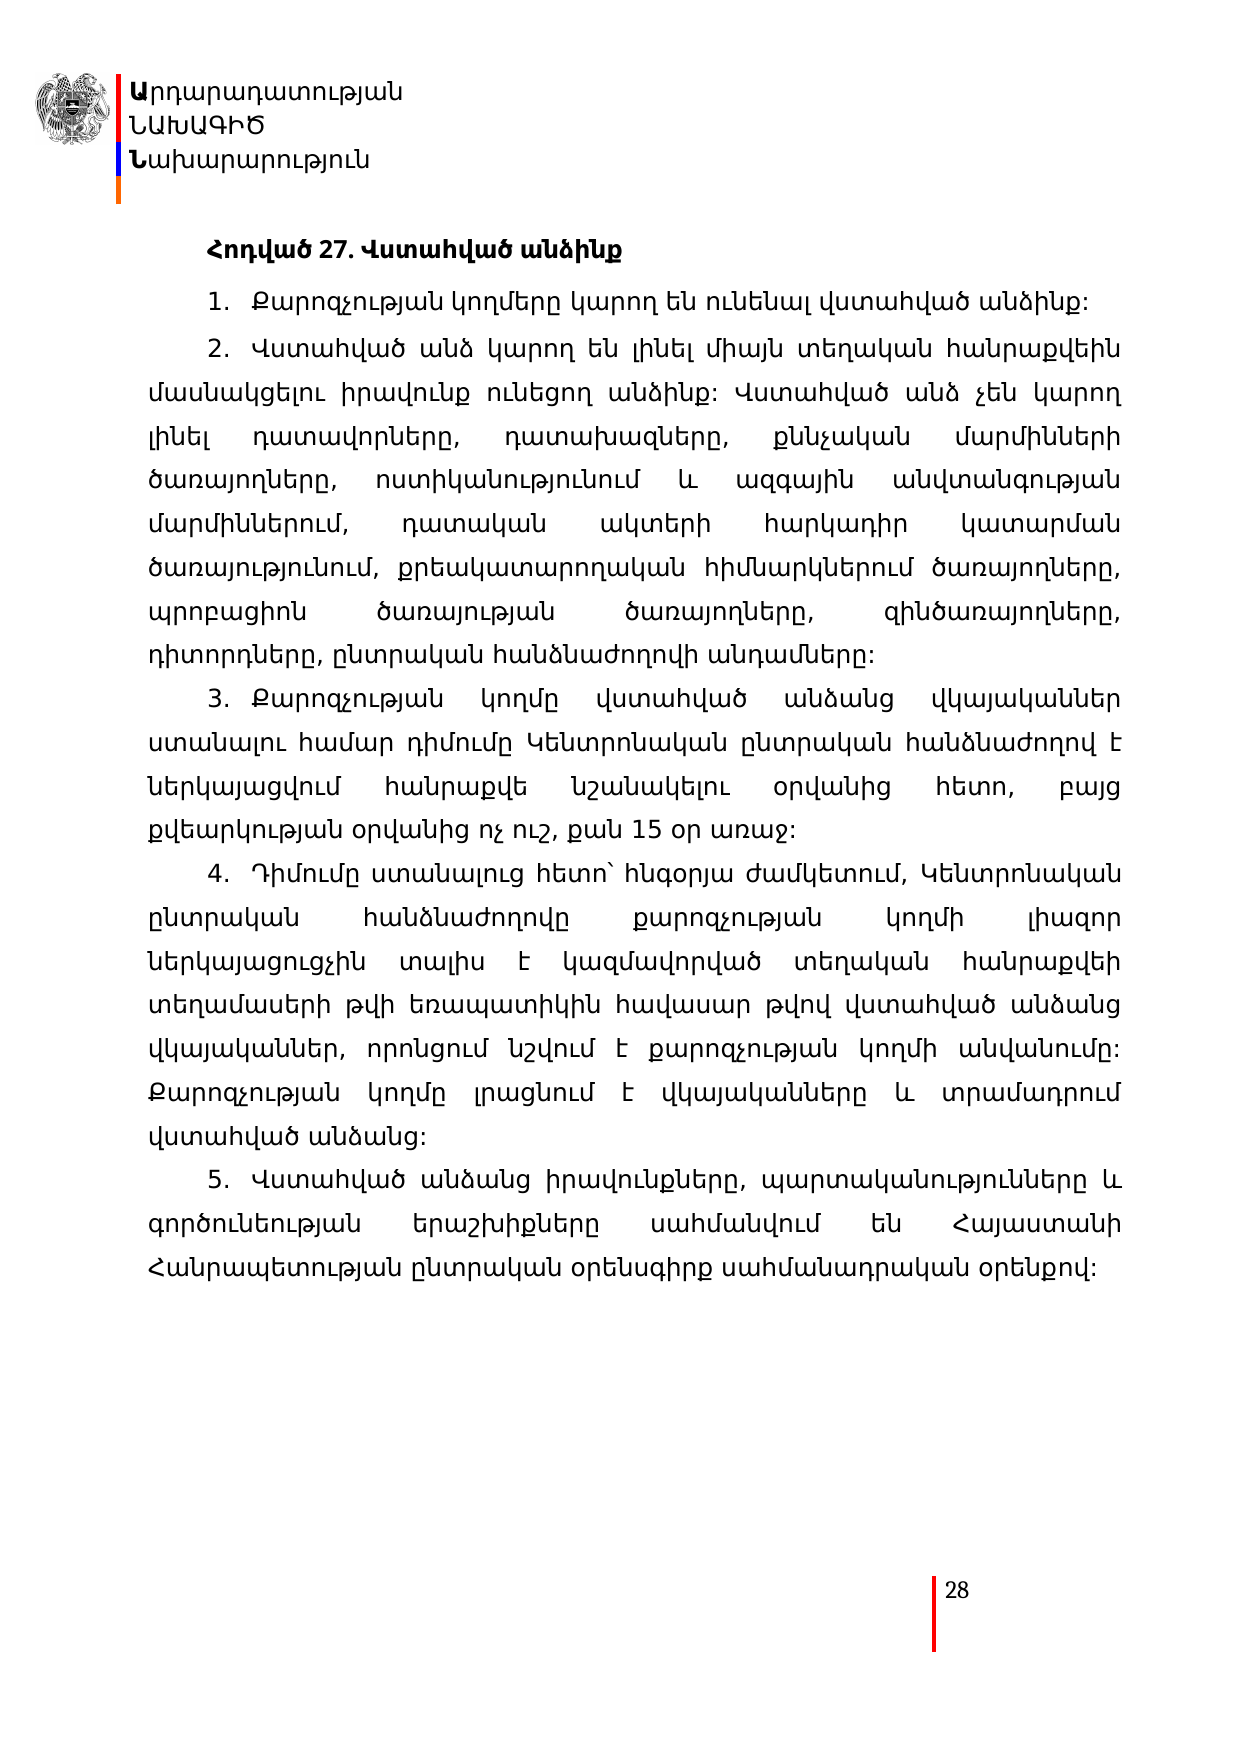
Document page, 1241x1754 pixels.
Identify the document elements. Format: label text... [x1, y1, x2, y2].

list Քարոզչության կողմերը կարող են ունենալ վստահված անձինք: [148, 283, 1122, 317]
list Վստահված անձ կարող են լինել միայն տեղական հանրաքվեին մասնակցելու իրավունք ունեցող անձինք: Վստահված անձ չեն կարող լինել դատավորները, դատախազները, քննչական մարմինների ծառայողները, ոստիկանությունում և ազգային անվտանգության մարմիններում, դատական ակտերի հարկադիր կատարման ծառայությունում, քրեակատարողական հիմնարկներում ծառայողները, պրոբացիոն ծառայության ծառայողները, զինծառայողները, դիտորդները, ընտրական հանձնաժողովի անդամները: [148, 334, 1122, 669]
text Հոդված 27. Վստահված անձինք [148, 232, 1122, 266]
picture [35, 72, 110, 145]
list Քարոզչության կողմը վստահված անձանց վկայականներ ստանալու համար դիմումը Կենտրոնական ընտրական հանձնաժողով է ներկայացվում հանրաքվե նշանակելու օրվանից հետո, բայց քվեարկության օրվանից ոչ ուշ, քան 15 օր առաջ: [148, 684, 1122, 844]
list Վստահված անձանց իրավունքները, պարտականությունները և գործունեության երաշխիքները սահմանվում են Հայաստանի Հանրապետության ընտրական օրենսգիրք սահմանադրական օրենքով: [148, 1165, 1122, 1282]
list Դիմումը ստանալուց հետո՝ հնգօրյա ժամկետում, Կենտրոնական ընտրական հանձնաժողովը քարոզչության կողմի լիազոր ներկայացուցչին տալիս է կազմավորված տեղական հանրաքվեի տեղամասերի թվի եռապատիկին հավասար թվով վստահված անձանց վկայականներ, որոնցում նշվում է քարոզչության կողմի անվանումը: Քարոզչության կողմը լրացնում է վկայականները և տրամադրում վստահված անձանց: [148, 859, 1122, 1151]
